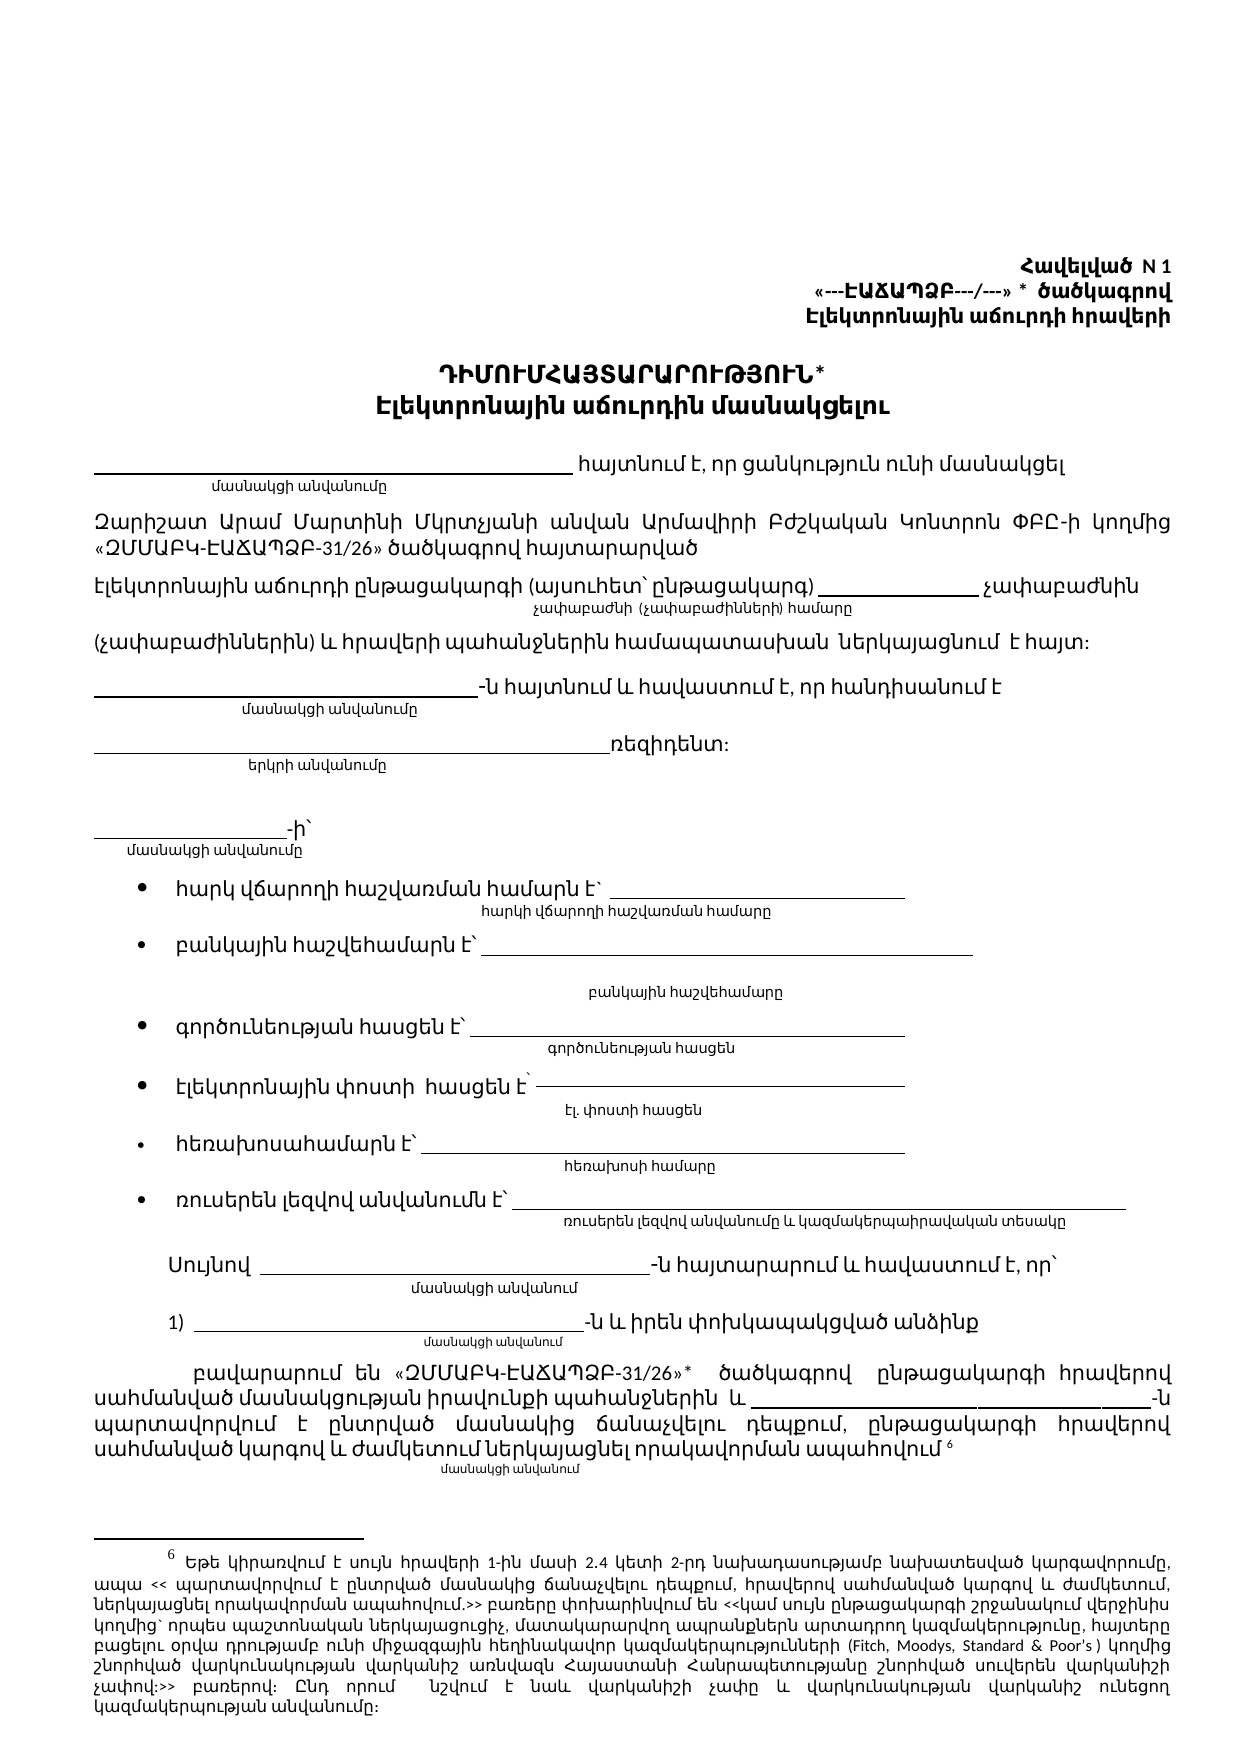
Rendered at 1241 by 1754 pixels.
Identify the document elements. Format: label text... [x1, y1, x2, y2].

text մասնակցի անվանումը [94, 701, 1171, 731]
text բանկային հաշվեհամարը [94, 983, 1171, 1014]
text -ի՝ [94, 816, 1171, 841]
text բավարարում են «ԶՄՄԱԲԿ-ԷԱՃԱՊՁԲ-31/26»* ծածկագրով ընթացակարգի հրավերով սահմանված մասնակցության իրավունքի պահանջներին և -ն պարտավորվում է ընտրված մասնակից ճանաչվելու դեպքում, ընթացակարգի հրավերով սահմանված կարգով և ժամկետում ներկայացնել որակավորման ապահովում [94, 1360, 1171, 1462]
text Զարիշատ Արամ Մարտինի Մկրտչյանի անվան Արմավիրի Բժշկական Կոնտրոն ՓԲԸ-ի կողմից «ԶՄՄԱԲԿ-ԷԱՃԱՊՁԲ-31/26» ծածկագրով հայտարարված [94, 507, 1171, 561]
text մասնակցի անվանում [94, 1279, 1171, 1309]
text Սույնով -ն հայտարարում և հավաստում է, որ՝ [94, 1248, 1171, 1279]
text (չափաբաժիններին) և հրավերի պահանջներին համապատասխան ներկայացնում է հայտ: [94, 629, 1171, 655]
text Հավելված N 1 [94, 253, 1171, 278]
text ռեզիդենտ: [94, 731, 1171, 756]
text 1) -ն և իրեն փոխկապակցված անձինք [94, 1309, 1171, 1335]
list ռուսերեն լեզվով անվանումն է՝ [138, 1187, 1171, 1213]
text չափաբաժնի (չափաբաժինների) համարը [94, 599, 1171, 629]
text մասնակցի անվանումը [94, 477, 1171, 507]
text ռուսերեն լեզվով անվանումը և կազմակերպաիրավական տեսակը [94, 1213, 1171, 1243]
text հայտնում է, որ ցանկություն ունի մասնակցել [94, 451, 1171, 477]
subtitle Էլեկտրոնային աճուրդին մասնակցելու [94, 390, 1171, 421]
list գործունեության հասցեն է՝ [138, 1014, 1171, 1040]
list հարկ վճարողի հաշվառման համարն է` [138, 872, 1171, 902]
text էլ. փոստի հասցեն [94, 1101, 1171, 1131]
text երկրի անվանումը [94, 756, 1171, 787]
text «---ԷԱՃԱՊՁԲ---/---» * ծածկագրով [94, 278, 1171, 304]
text հեռախոսի համարը [462, 1157, 1171, 1187]
text Էլեկտրոնային աճուրդի հրավերի [94, 304, 1171, 329]
text էլեկտրոնային աճուրդի ընթացակարգի (այսուհետ՝ ընթացակարգ) չափաբաժնին [94, 573, 1171, 599]
text ԴԻՄՈՒՄՀԱՅՏԱՐԱՐՈՒԹՅՈՒՆ* [94, 360, 1171, 390]
text գործունեության հասցեն [94, 1040, 1171, 1070]
text հարկի վճարողի հաշվառման համարը [94, 902, 1171, 933]
text -ն հայտնում և հավաստում է, որ հանդիսանում է [94, 670, 1171, 701]
list բանկային հաշվեհամարն է՝ [138, 933, 1171, 983]
list հեռախոսահամարն է՝ [138, 1131, 1171, 1157]
text մասնակցի անվանում [94, 1462, 1171, 1487]
list էլեկտրոնային փոստի հասցեն է՝ [138, 1070, 1171, 1101]
text մասնակցի անվանումը [94, 841, 1171, 872]
text մասնակցի անվանում [94, 1335, 1171, 1360]
